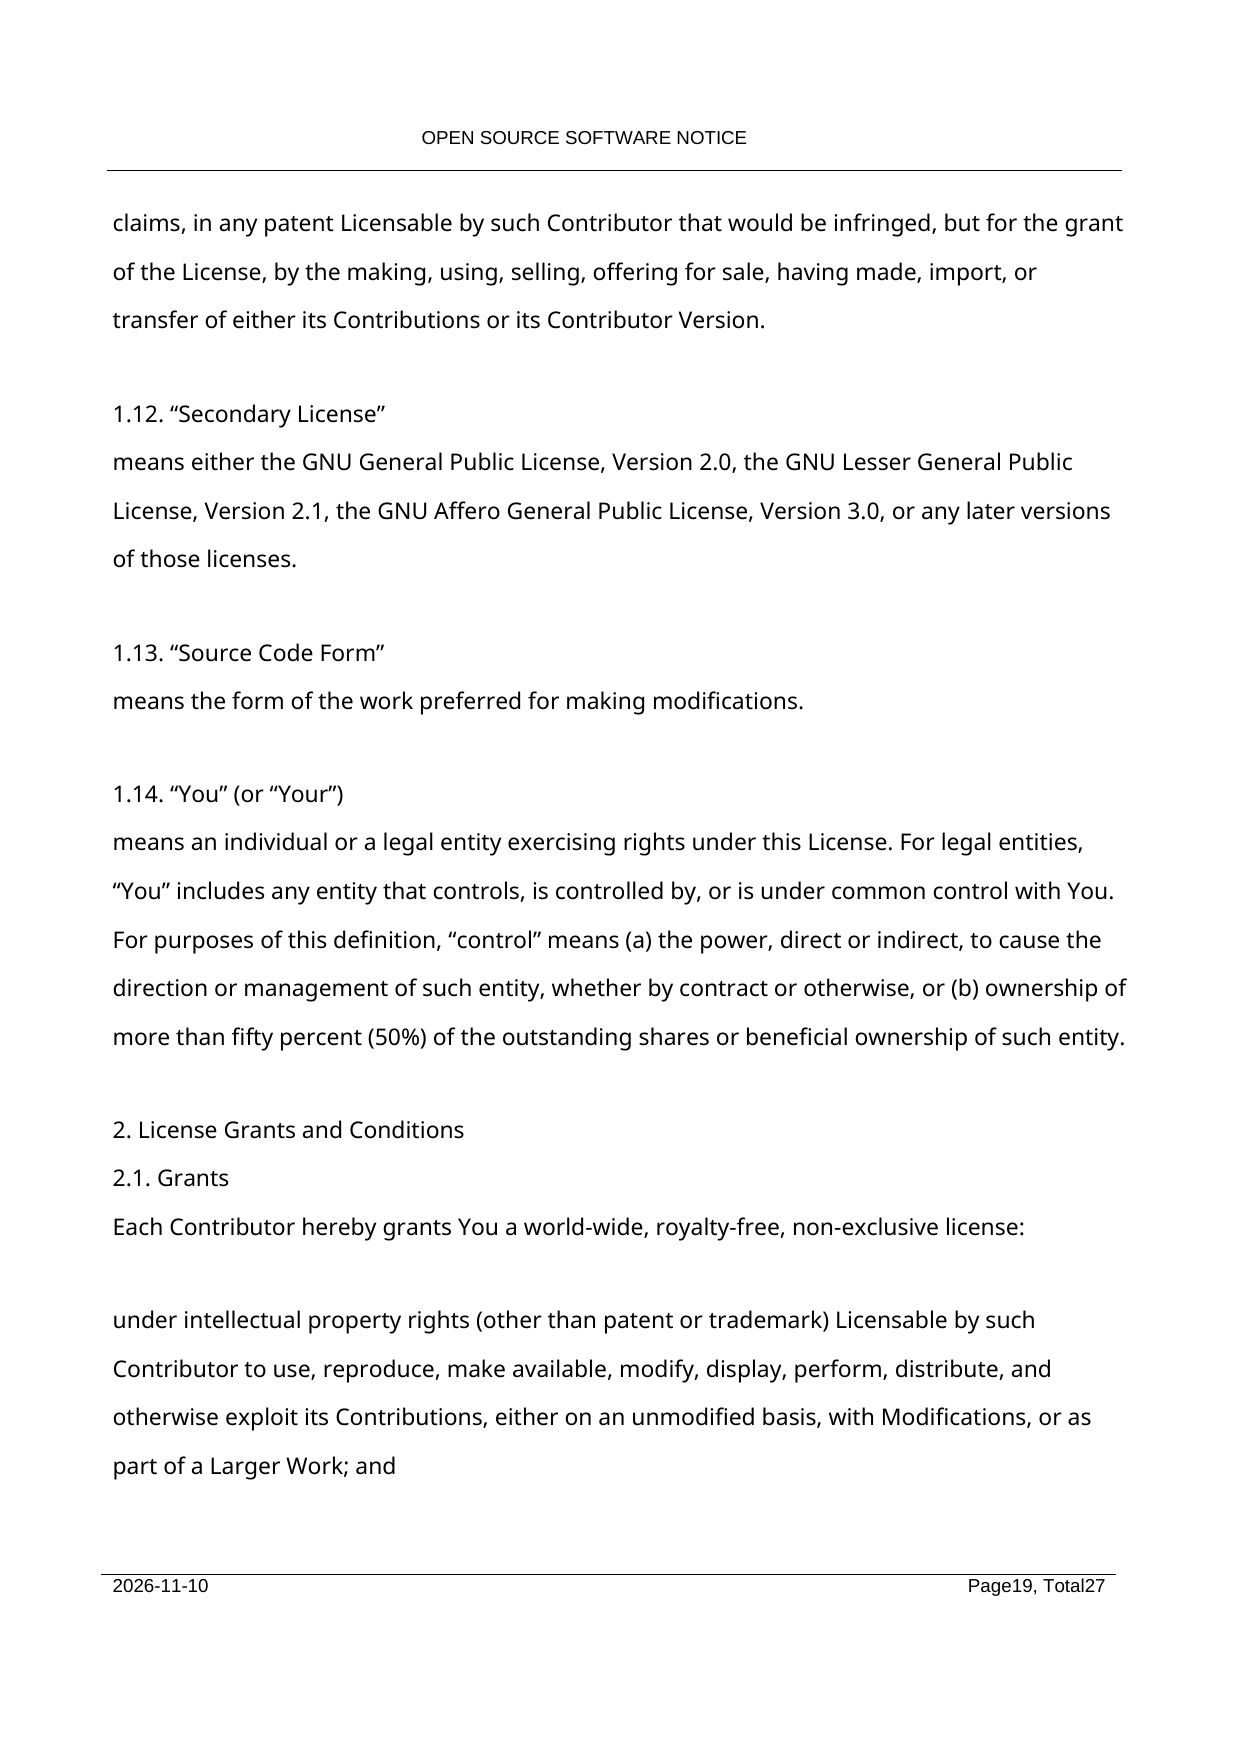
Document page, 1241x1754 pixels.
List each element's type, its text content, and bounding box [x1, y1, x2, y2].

text means the form of the work preferred for making modifications. [112, 684, 1128, 717]
text under intellectual property rights (other than patent or trademark) Licensable by such Contributor to use, reproduce, make available, modify, display, perform, distribute, and otherwise exploit its Contributions, either on an unmodified basis, with Modifications, or as part of a Larger Work; and [112, 1303, 1128, 1482]
text Each Contributor hereby grants You a world-wide, royalty-free, non-exclusive license: [112, 1210, 1128, 1242]
text 2. License Grants and Conditions [112, 1114, 1128, 1146]
text means an individual or a legal entity exercising rights under this License. For legal entities, “You” includes any entity that controls, is controlled by, or is under common control with You. For purposes of this definition, “control” means (a) the power, direct or indirect, to cause the direction or management of such entity, whether by contract or otherwise, or (b) ownership of more than fifty percent (50%) of the outstanding shares or beneficial ownership of such entity. [112, 825, 1128, 1053]
text 2.1. Grants [112, 1162, 1128, 1194]
text 1.13. “Source Code Form” [112, 636, 1128, 668]
text 1.14. “You” (or “Your”) [112, 777, 1128, 810]
text 1.12. “Secondary License” [112, 397, 1128, 429]
text means either the GNU General Public License, Version 2.0, the GNU Lesser General Public License, Version 2.1, the GNU Affero General Public License, Version 3.0, or any later versions of those licenses. [112, 445, 1128, 575]
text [112, 206, 1128, 336]
